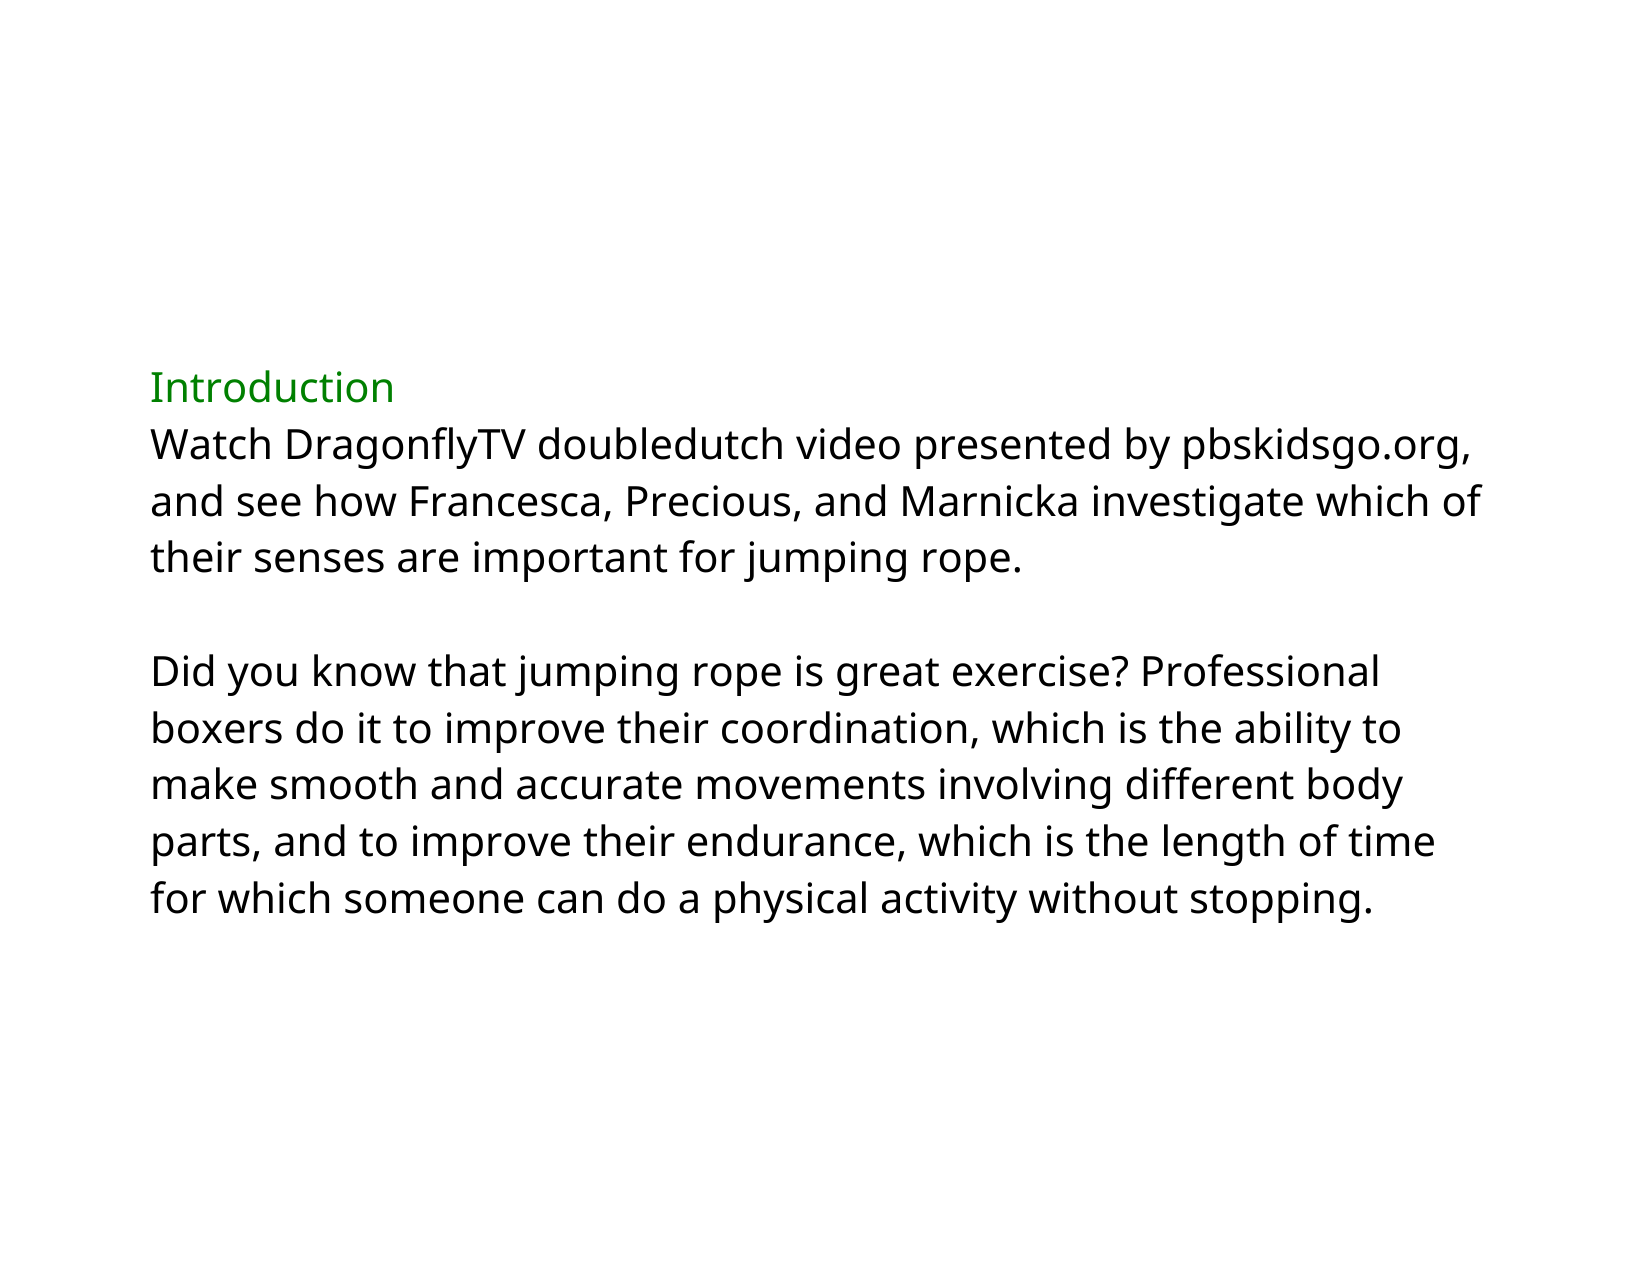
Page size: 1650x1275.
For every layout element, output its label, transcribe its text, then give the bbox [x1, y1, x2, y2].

text Introduction [150, 358, 1500, 414]
text Did you know that jumping rope is great exercise? Professional boxers do it to improve their coordination, which is the ability to make smooth and accurate movements involving different body parts, and to improve their endurance, which is the length of time for which someone can do a physical activity without stopping. [150, 642, 1500, 926]
text Watch DragonflyTV doubledutch video presented by pbskidsgo.org, and see how Francesca, Precious, and Marnicka investigate which of their senses are important for jumping rope. [150, 414, 1500, 585]
